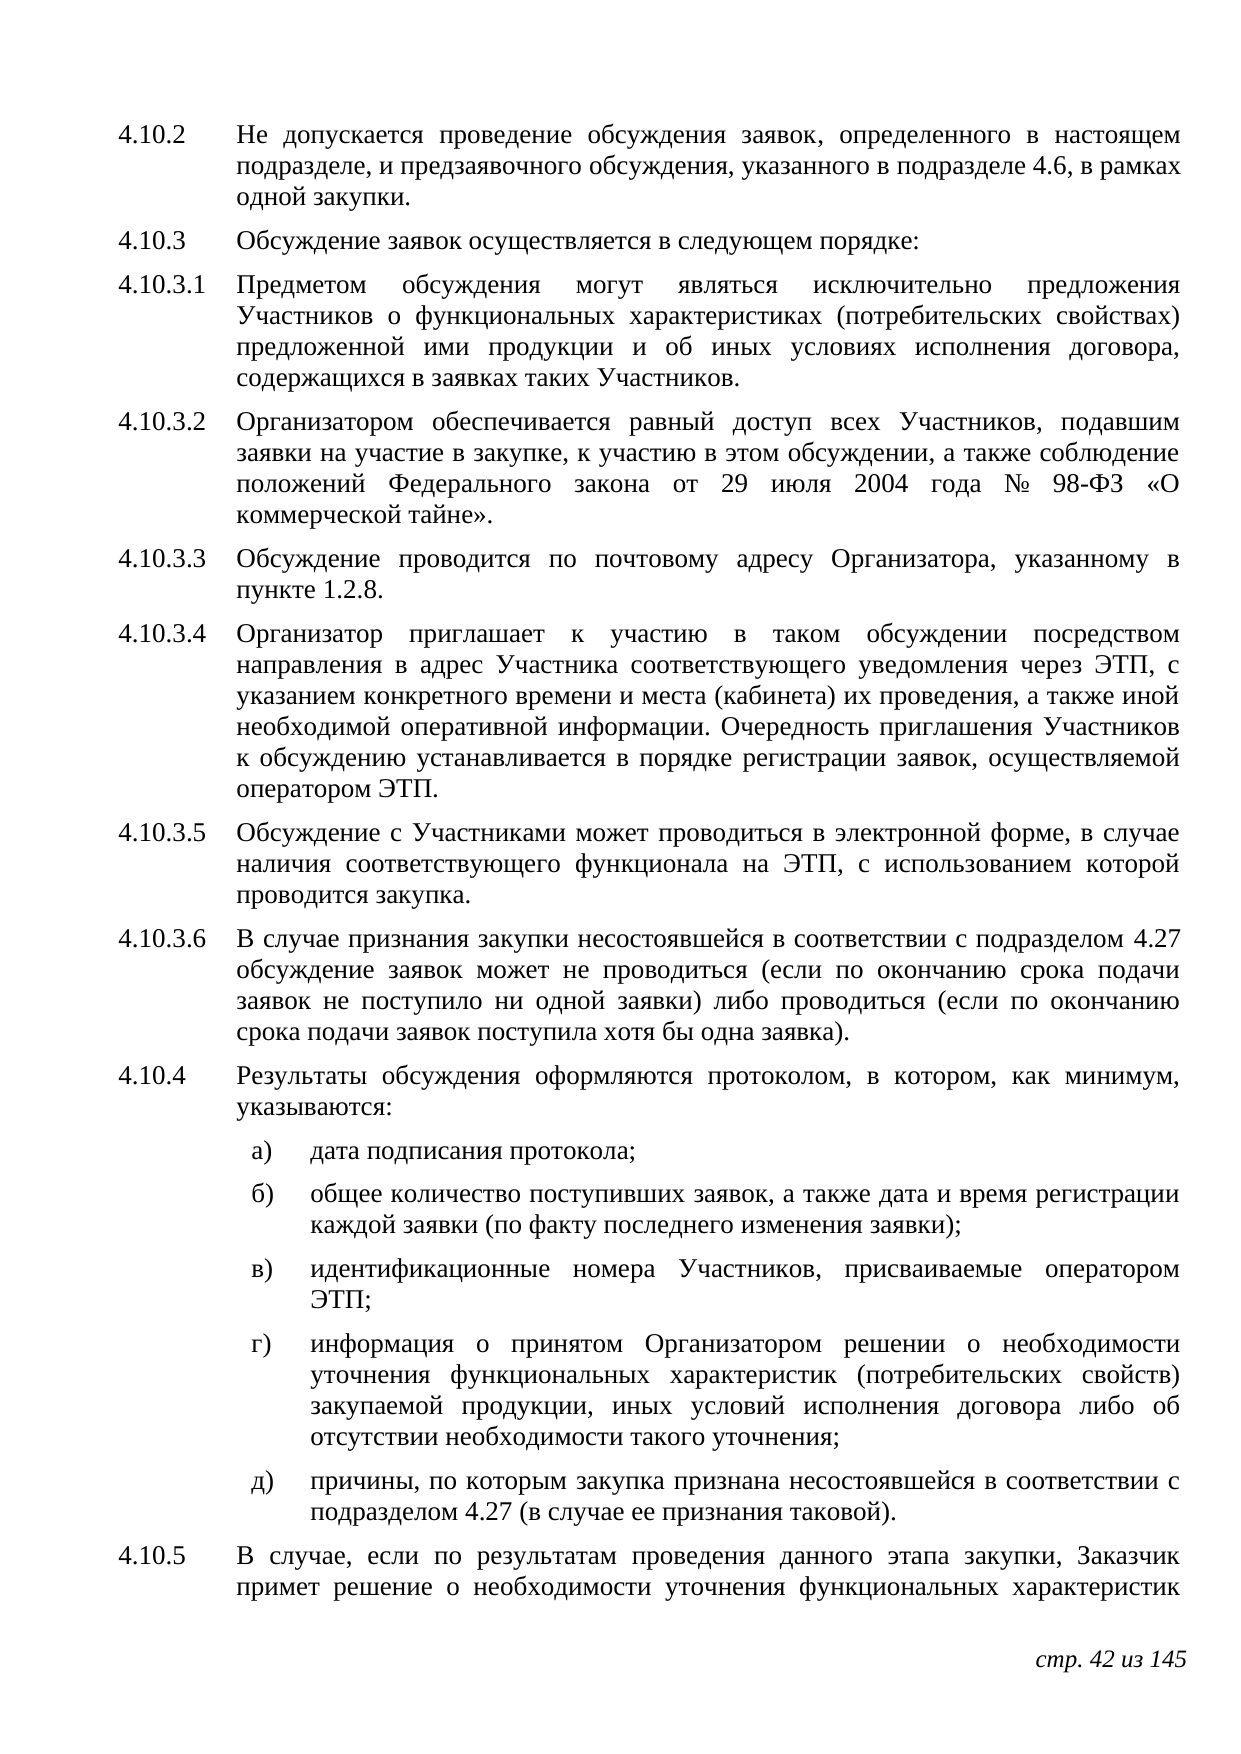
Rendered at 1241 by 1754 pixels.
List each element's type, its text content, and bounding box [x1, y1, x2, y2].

text Обсуждение проводится по почтовому адресу Организатора, указанному в пункте 1.2.8. [118, 542, 1181, 604]
text Предметом обсуждения могут являться исключительно предложения Участников о функциональных характеристиках (потребительских свойствах) предложенной ими продукции и об иных условиях исполнения договора, содержащихся в заявках таких Участников. [118, 268, 1181, 392]
text Не допускается проведение обсуждения заявок, определенного в настоящем подразделе, и предзаявочного обсуждения, указанного в подразделе 4.6, в рамках одной закупки. [118, 118, 1181, 212]
text Обсуждение заявок осуществляется в следующем порядке: [118, 224, 1181, 255]
text идентификационные номера Участников, присваиваемые оператором ЭТП; [251, 1252, 1181, 1314]
text дата подписания протокола; [251, 1134, 1181, 1165]
text Результаты обсуждения оформляются протоколом, в котором, как минимум, указываются: [118, 1059, 1181, 1121]
text общее количество поступивших заявок, а также дата и время регистрации каждой заявки (по факту последнего изменения заявки); [251, 1177, 1181, 1240]
text информация о принятом Организатором решении о необходимости уточнения функциональных характеристик (потребительских свойств) закупаемой продукции, иных условий исполнения договора либо об отсутствии необходимости такого уточнения; [251, 1327, 1181, 1452]
text В случае признания закупки несостоявшейся в соответствии с подразделом 4.27 обсуждение заявок может не проводиться (если по окончанию срока подачи заявок не поступило ни одной заявки) либо проводиться (если по окончанию срока подачи заявок поступила хотя бы одна заявка). [118, 922, 1181, 1047]
text причины, по которым закупка признана несостоявшейся в соответствии с подразделом 4.27 (в случае ее признания таковой). [251, 1464, 1181, 1526]
text Организатором обеспечивается равный доступ всех Участников, подавшим заявки на участие в закупке, к участию в этом обсуждении, а также соблюдение положений Федерального закона от 29 июля 2004 года № 98-ФЗ «О коммерческой тайне». [118, 405, 1181, 529]
text Организатор приглашает к участию в таком обсуждении посредством направления в адрес Участника соответствующего уведомления через ЭТП, с указанием конкретного времени и места (кабинета) их проведения, а также иной необходимой оперативной информации. Очередность приглашения Участников к обсуждению устанавливается в порядке регистрации заявок, осуществляемой оператором ЭТП. [118, 617, 1181, 803]
text Обсуждение с Участниками может проводиться в электронной форме, в случае наличия соответствующего функционала на ЭТП, с использованием которой проводится закупка. [118, 816, 1181, 909]
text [118, 1539, 1181, 1601]
